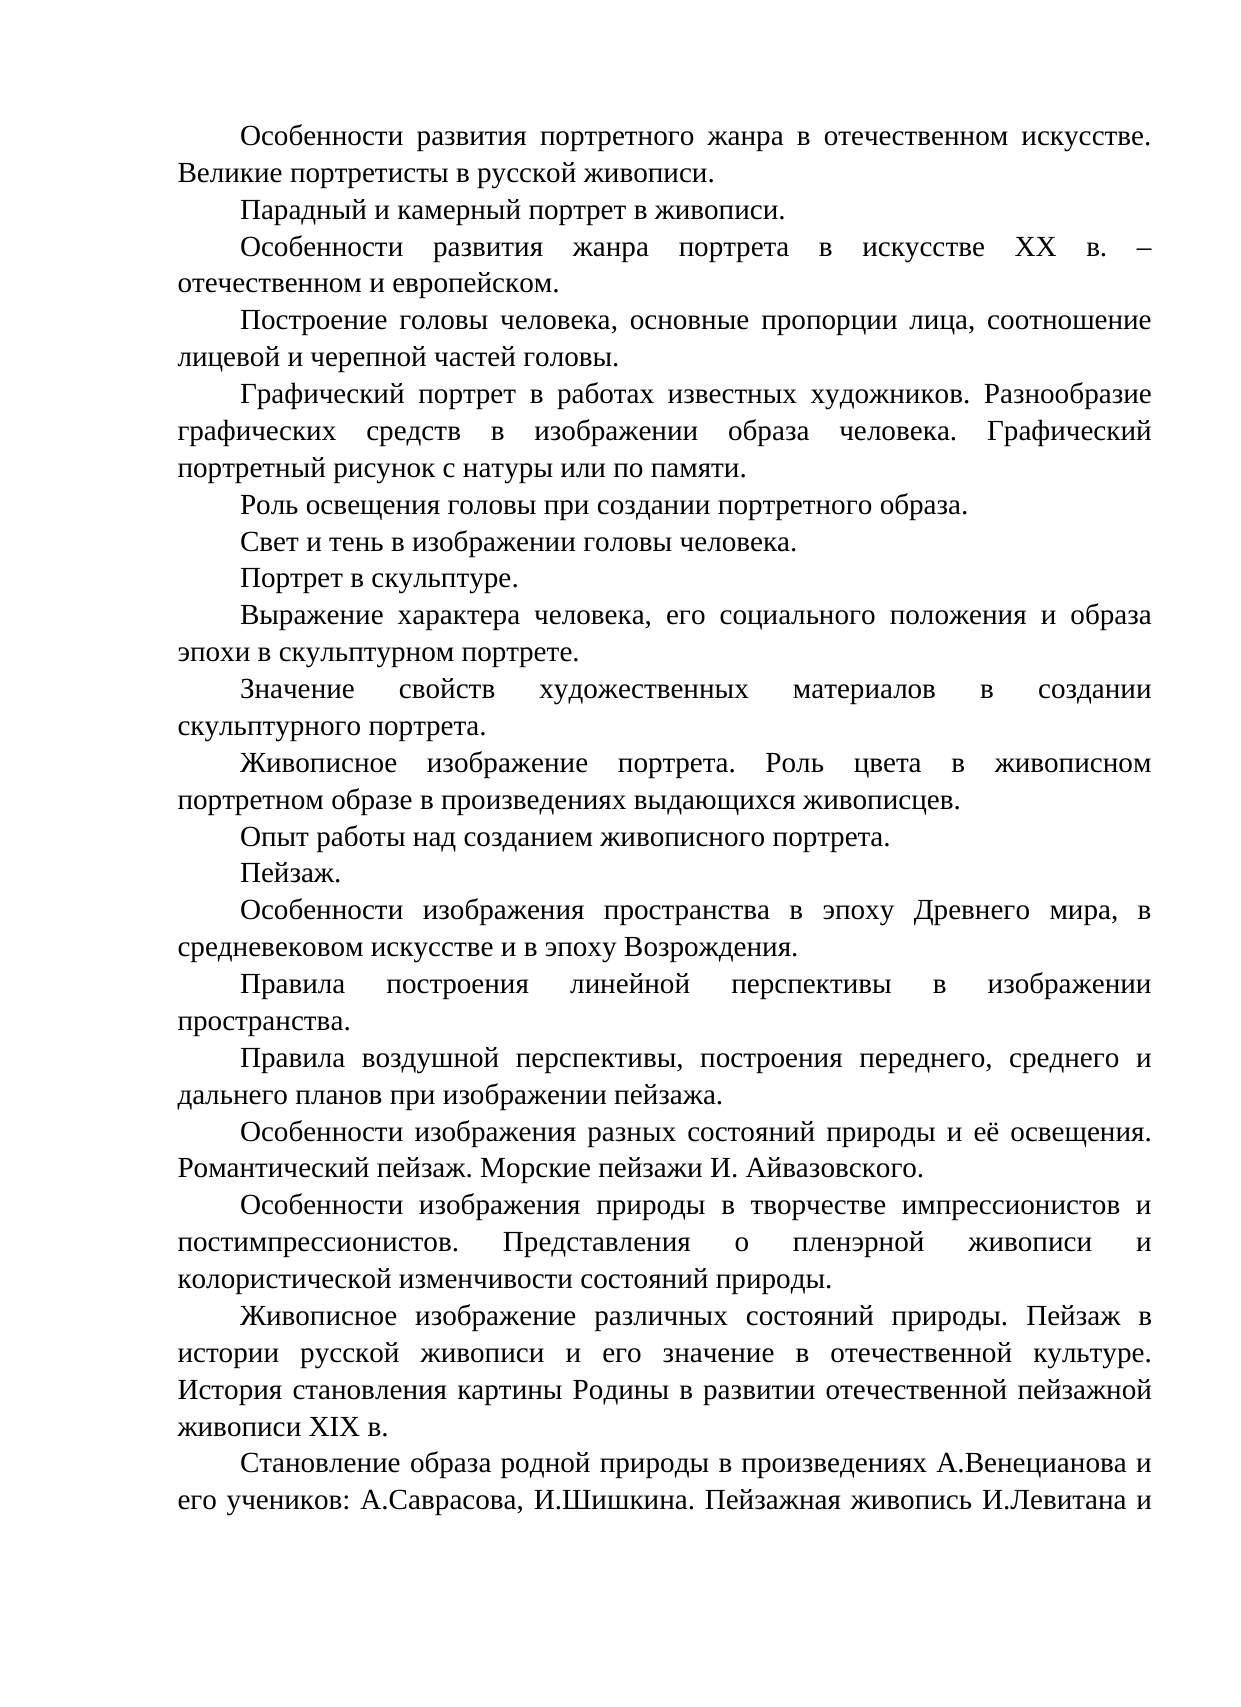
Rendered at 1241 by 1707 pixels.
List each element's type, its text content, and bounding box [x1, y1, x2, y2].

text Правила построения линейной перспективы в изображении пространства. [177, 966, 1152, 1037]
text Особенности изображения природы в творчестве импрессионистов и постимпрессионистов. Представления о пленэрной живописи и колористической изменчивости состояний природы. [177, 1187, 1152, 1295]
text Свет и тень в изображении головы человека. [177, 524, 1152, 557]
text Живописное изображение портрета. Роль цвета в живописном портретном образе в произведениях выдающихся живописцев. [177, 745, 1152, 815]
text Графический портрет в работах известных художников. Разнообразие графических средств в изображении образа человека. Графический портретный рисунок с натуры или по памяти. [177, 376, 1152, 483]
text Особенности изображения пространства в эпоху Древнего мира, в средневековом искусстве и в эпоху Возрождения. [177, 892, 1152, 963]
text Правила воздушной перспективы, построения переднего, среднего и дальнего планов при изображении пейзажа. [177, 1040, 1152, 1110]
text Парадный и камерный портрет в живописи. [177, 192, 1152, 225]
text Значение свойств художественных материалов в создании скульптурного портрета. [177, 671, 1152, 742]
text Выражение характера человека, его социального положения и образа эпохи в скульптурном портрете. [177, 597, 1152, 668]
text Особенности развития жанра портрета в искусстве ХХ в. – отечественном и европейском. [177, 229, 1152, 299]
text Пейзаж. [177, 856, 1152, 889]
text Опыт работы над созданием живописного портрета. [177, 819, 1152, 852]
text Роль освещения головы при создании портретного образа. [177, 487, 1152, 520]
text Особенности изображения разных состояний природы и её освещения. Романтический пейзаж. Морские пейзажи И. Айвазовского. [177, 1114, 1152, 1184]
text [177, 1446, 1152, 1516]
text Живописное изображение различных состояний природы. Пейзаж в истории русской живописи и его значение в отечественной культуре. История становления картины Родины в развитии отечественной пейзажной живописи XIX в. [177, 1298, 1152, 1442]
text Особенности развития портретного жанра в отечественном искусстве. Великие портретисты в русской живописи. [177, 118, 1152, 188]
text Построение головы человека, основные пропорции лица, соотношение лицевой и черепной частей головы. [177, 302, 1152, 373]
text Портрет в скульптуре. [177, 561, 1152, 594]
